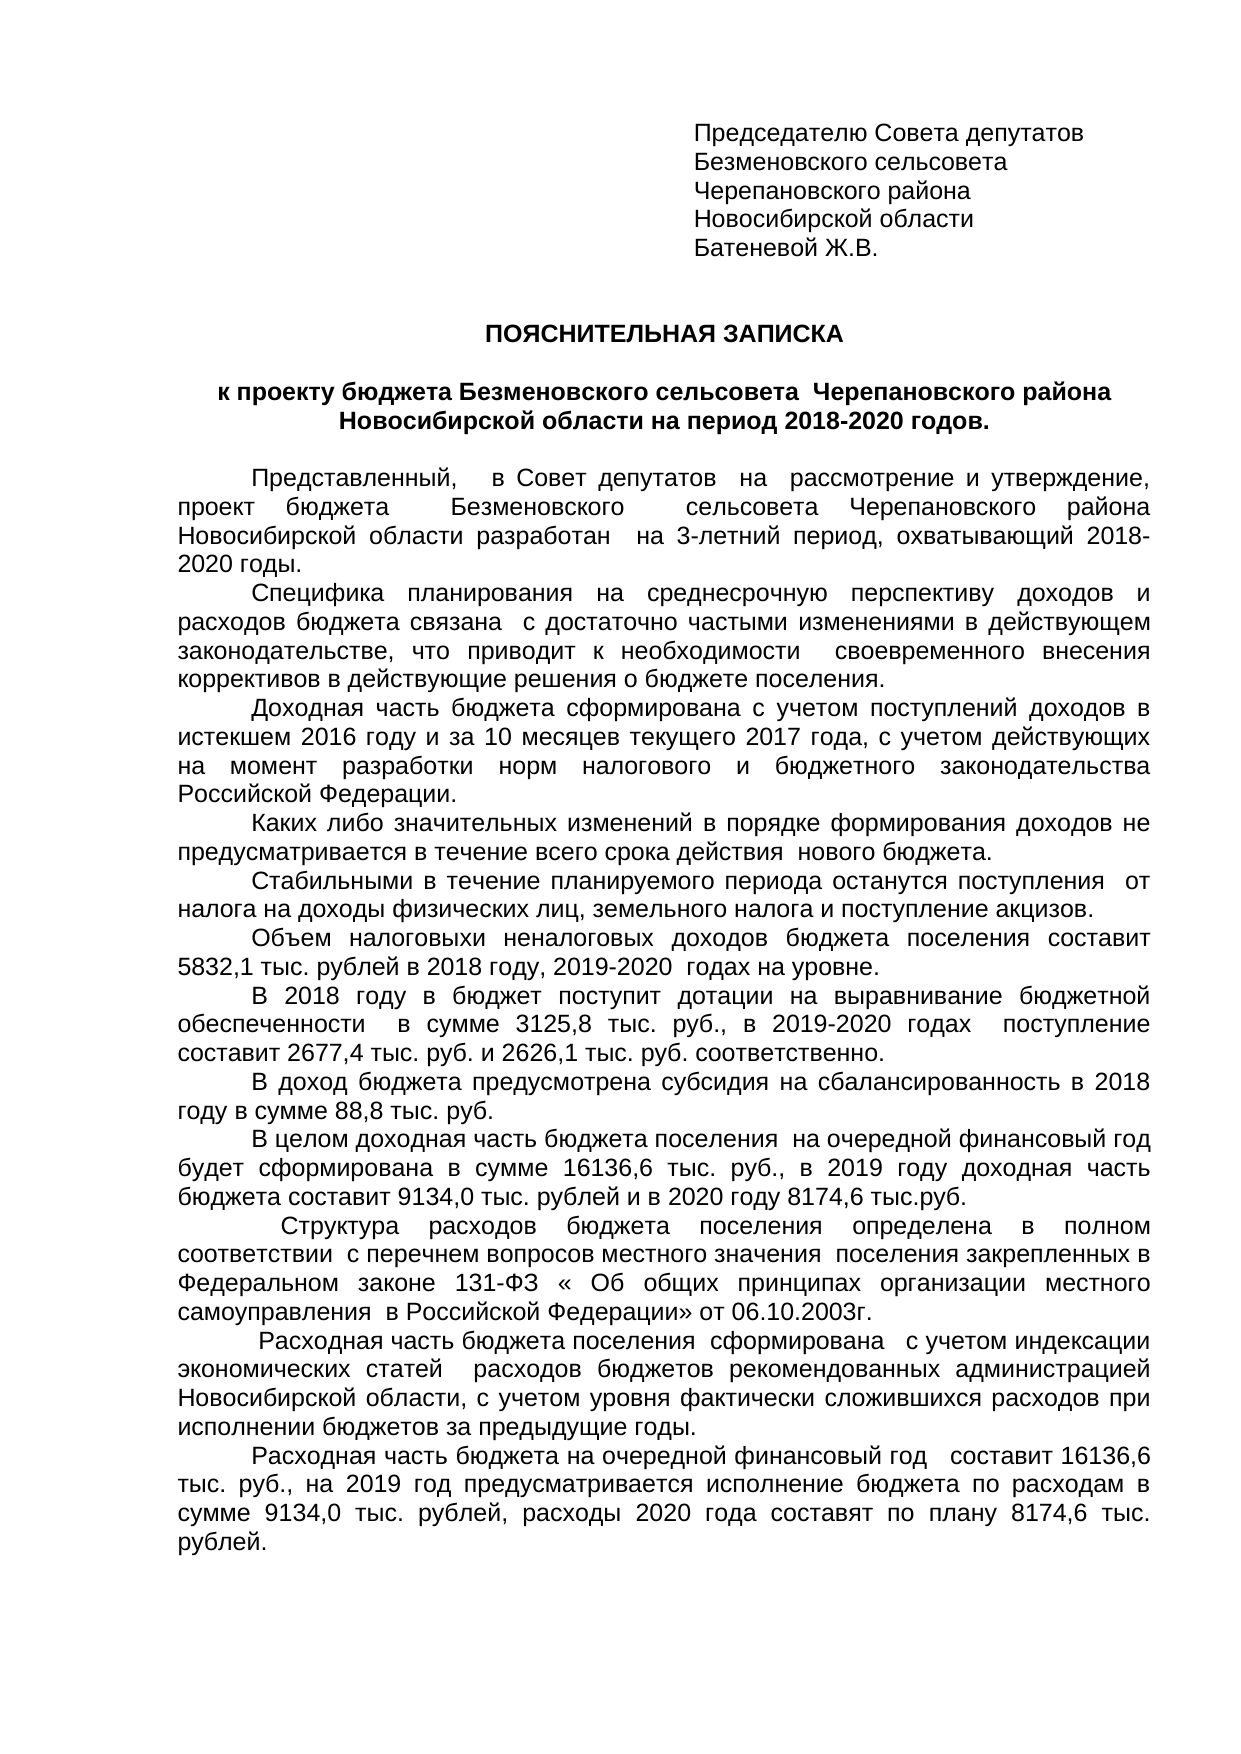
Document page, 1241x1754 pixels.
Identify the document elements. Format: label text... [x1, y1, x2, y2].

text В доход бюджета предусмотрена субсидия на сбалансированность в 2018 году в сумме 88,8 тыс. руб. [177, 1067, 1152, 1124]
text Черепановского района [620, 176, 1152, 204]
text Батеневой Ж.В. [620, 233, 1152, 262]
text ПОЯСНИТЕЛЬНАЯ ЗАПИСКА [177, 319, 1152, 348]
text В целом доходная часть бюджета поселения на очередной финансовый год будет сформирована в сумме 16136,6 тыс. руб., в 2019 году доходная часть бюджета составит 9134,0 тыс. рублей и в 2020 году 8174,6 тыс.руб. [177, 1124, 1152, 1211]
text Безменовского сельсовета [620, 147, 1152, 176]
text Расходная часть бюджета на очередной финансовый год составит 16136,6 тыс. руб., на 2019 год предусматривается исполнение бюджета по расходам в сумме 9134,0 тыс. рублей, расходы 2020 года составят по плану 8174,6 тыс. рублей. [177, 1441, 1152, 1556]
text Председателю Совета депутатов [693, 118, 1152, 147]
text Объем налоговыхи неналоговых доходов бюджета поселения составит 5832,1 тыс. рублей в 2018 году, 2019-2020 годах на уровне. [177, 923, 1152, 981]
text В 2018 году в бюджет поступит дотации на выравнивание бюджетной обеспеченности в сумме 3125,8 тыс. руб., в 2019-2020 годах поступление составит 2677,4 тыс. руб. и 2626,1 тыс. руб. соответственно. [177, 981, 1152, 1067]
text Новосибирской области [620, 204, 1152, 233]
text Каких либо значительных изменений в порядке формирования доходов не предусматривается в течение всего срока действия нового бюджета. [177, 808, 1152, 866]
text Расходная часть бюджета поселения сформирована с учетом индексации экономических статей расходов бюджетов рекомендованных администрацией Новосибирской области, с учетом уровня фактически сложившихся расходов при исполнении бюджетов за предыдущие годы. [177, 1326, 1152, 1441]
text Стабильными в течение планируемого периода останутся поступления от налога на доходы физических лиц, земельного налога и поступление акцизов. [177, 866, 1152, 923]
text к проекту бюджета Безменовского сельсовета Черепановского района Новосибирской области на период 2018-2020 годов. [177, 377, 1152, 434]
text Доходная часть бюджета сформирована с учетом поступлений доходов в истекшем 2016 году и за 10 месяцев текущего 2017 года, с учетом действующих на момент разработки норм налогового и бюджетного законодательства Российской Федерации. [177, 693, 1152, 808]
text Представленный, в Совет депутатов на рассмотрение и утверждение, проект бюджета Безменовского сельсовета Черепановского района Новосибирской области разработан на 3-летний период, охватывающий 2018-2020 годы. [177, 463, 1152, 578]
text Специфика планирования на среднесрочную перспективу доходов и расходов бюджета связана с достаточно частыми изменениями в действующем законодательстве, что приводит к необходимости своевременного внесения коррективов в действующие решения о бюджете поселения. [177, 578, 1152, 693]
text Структура расходов бюджета поселения определена в полном соответствии с перечнем вопросов местного значения поселения закрепленных в Федеральном законе 131-ФЗ « Об общих принципах организации местного самоуправления в Российской Федерации» от 06.10.2003г. [177, 1211, 1152, 1326]
